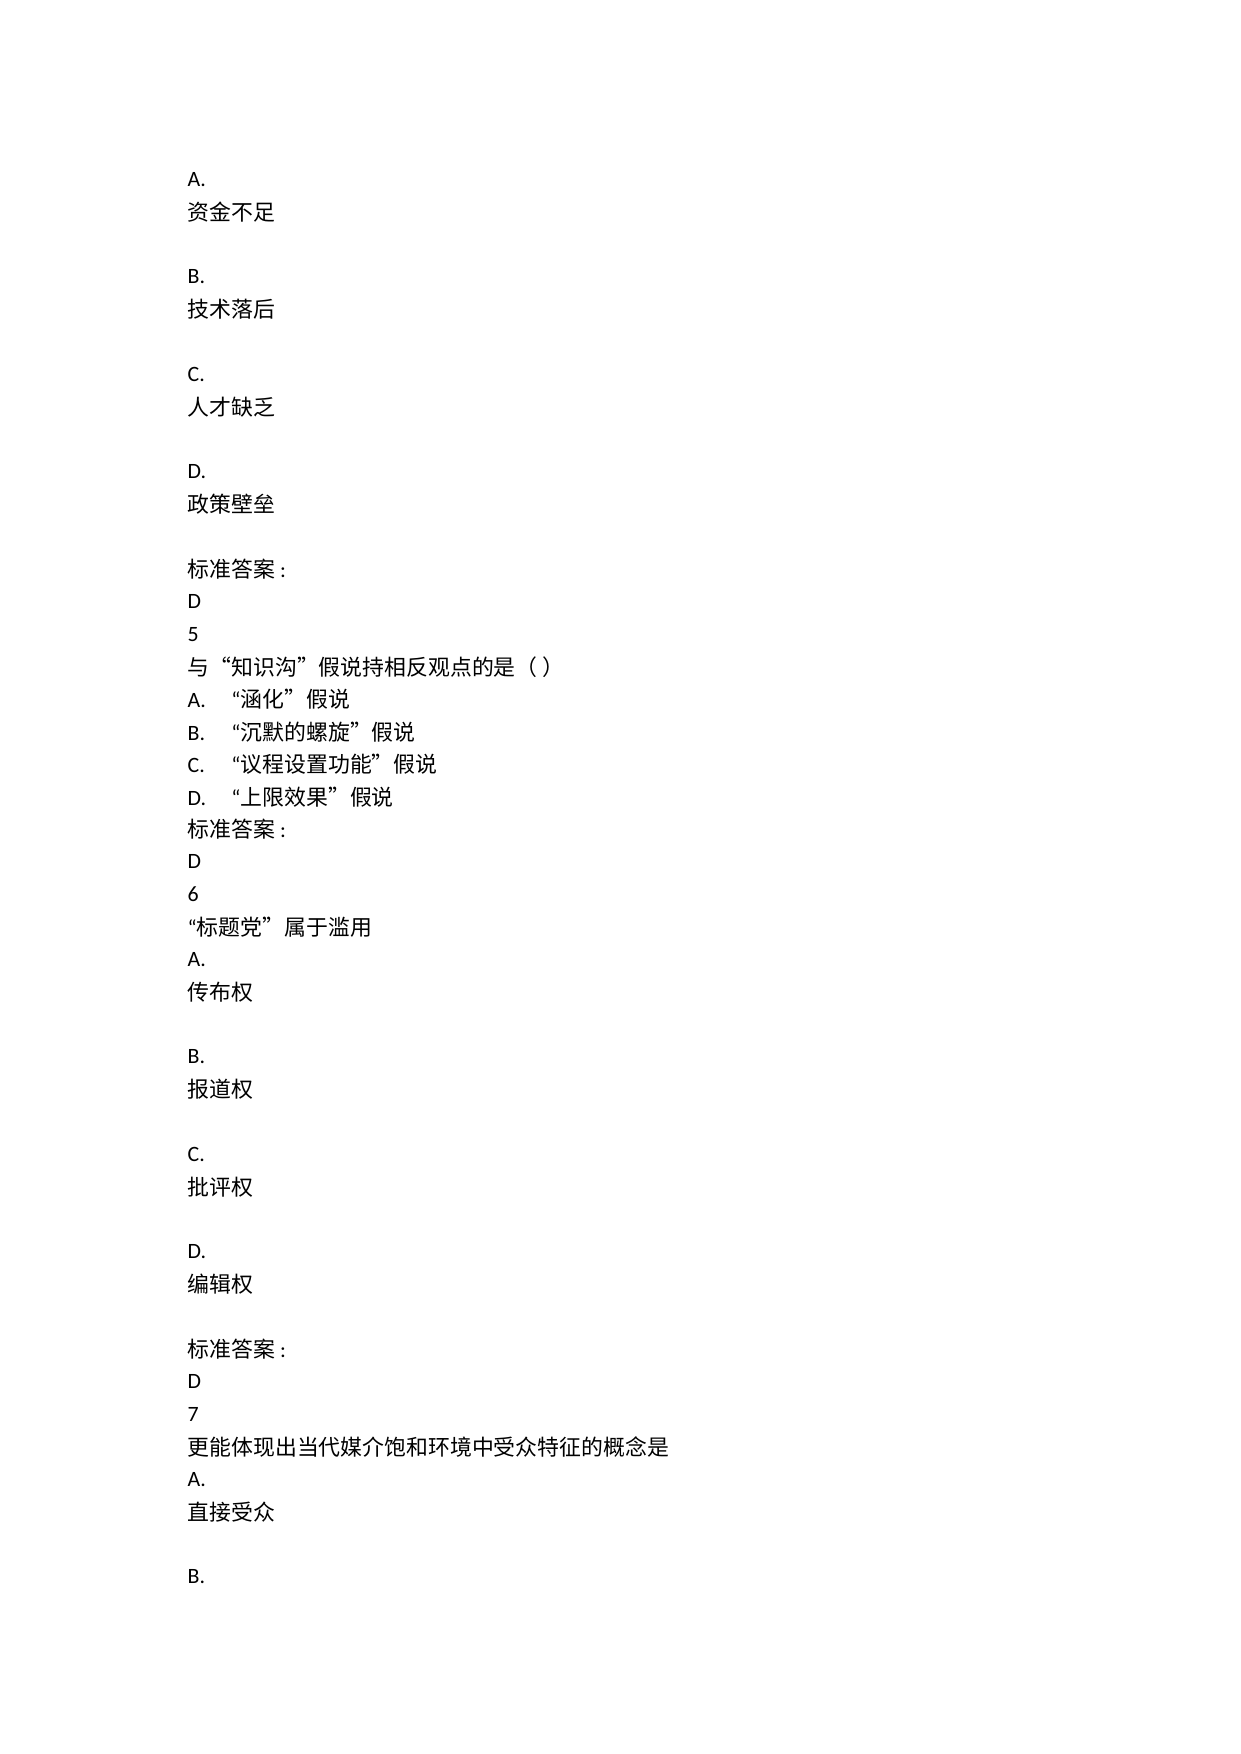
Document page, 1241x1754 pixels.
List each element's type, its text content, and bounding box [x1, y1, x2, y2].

text 标准答案 : [187, 812, 1053, 844]
text 标准答案 : [187, 1332, 1053, 1364]
text A. [187, 1462, 1053, 1494]
text D. “上限效果”假说 [187, 779, 1053, 812]
text D [187, 584, 1053, 617]
text 政策壁垒 [187, 487, 1053, 519]
text 更能体现出当代媒介饱和环境中受众特征的概念是 [187, 1429, 1053, 1462]
text A. [187, 162, 1053, 194]
text 5 [187, 617, 1053, 649]
text C. [187, 357, 1053, 389]
text 资金不足 [187, 194, 1053, 227]
text D. [187, 1234, 1053, 1267]
text 与“知识沟”假说持相反观点的是（ ） [187, 649, 1053, 682]
text 人才缺乏 [187, 389, 1053, 422]
text D [187, 1364, 1053, 1397]
text B. [187, 1559, 1053, 1592]
text A. [187, 942, 1053, 974]
text C. [187, 1137, 1053, 1169]
text 直接受众 [187, 1494, 1053, 1527]
text 6 [187, 877, 1053, 909]
text 报道权 [187, 1072, 1053, 1104]
text 编辑权 [187, 1267, 1053, 1299]
text 批评权 [187, 1169, 1053, 1202]
text C. “议程设置功能”假说 [187, 747, 1053, 779]
text A. “涵化”假说 [187, 682, 1053, 714]
text D. [187, 454, 1053, 487]
text D [187, 844, 1053, 877]
text 7 [187, 1397, 1053, 1429]
text 标准答案 : [187, 552, 1053, 584]
text “标题党”属于滥用 [187, 909, 1053, 942]
text 技术落后 [187, 292, 1053, 324]
text B. [187, 1039, 1053, 1072]
text B. “沉默的螺旋”假说 [187, 714, 1053, 747]
text 传布权 [187, 974, 1053, 1007]
text B. [187, 259, 1053, 292]
